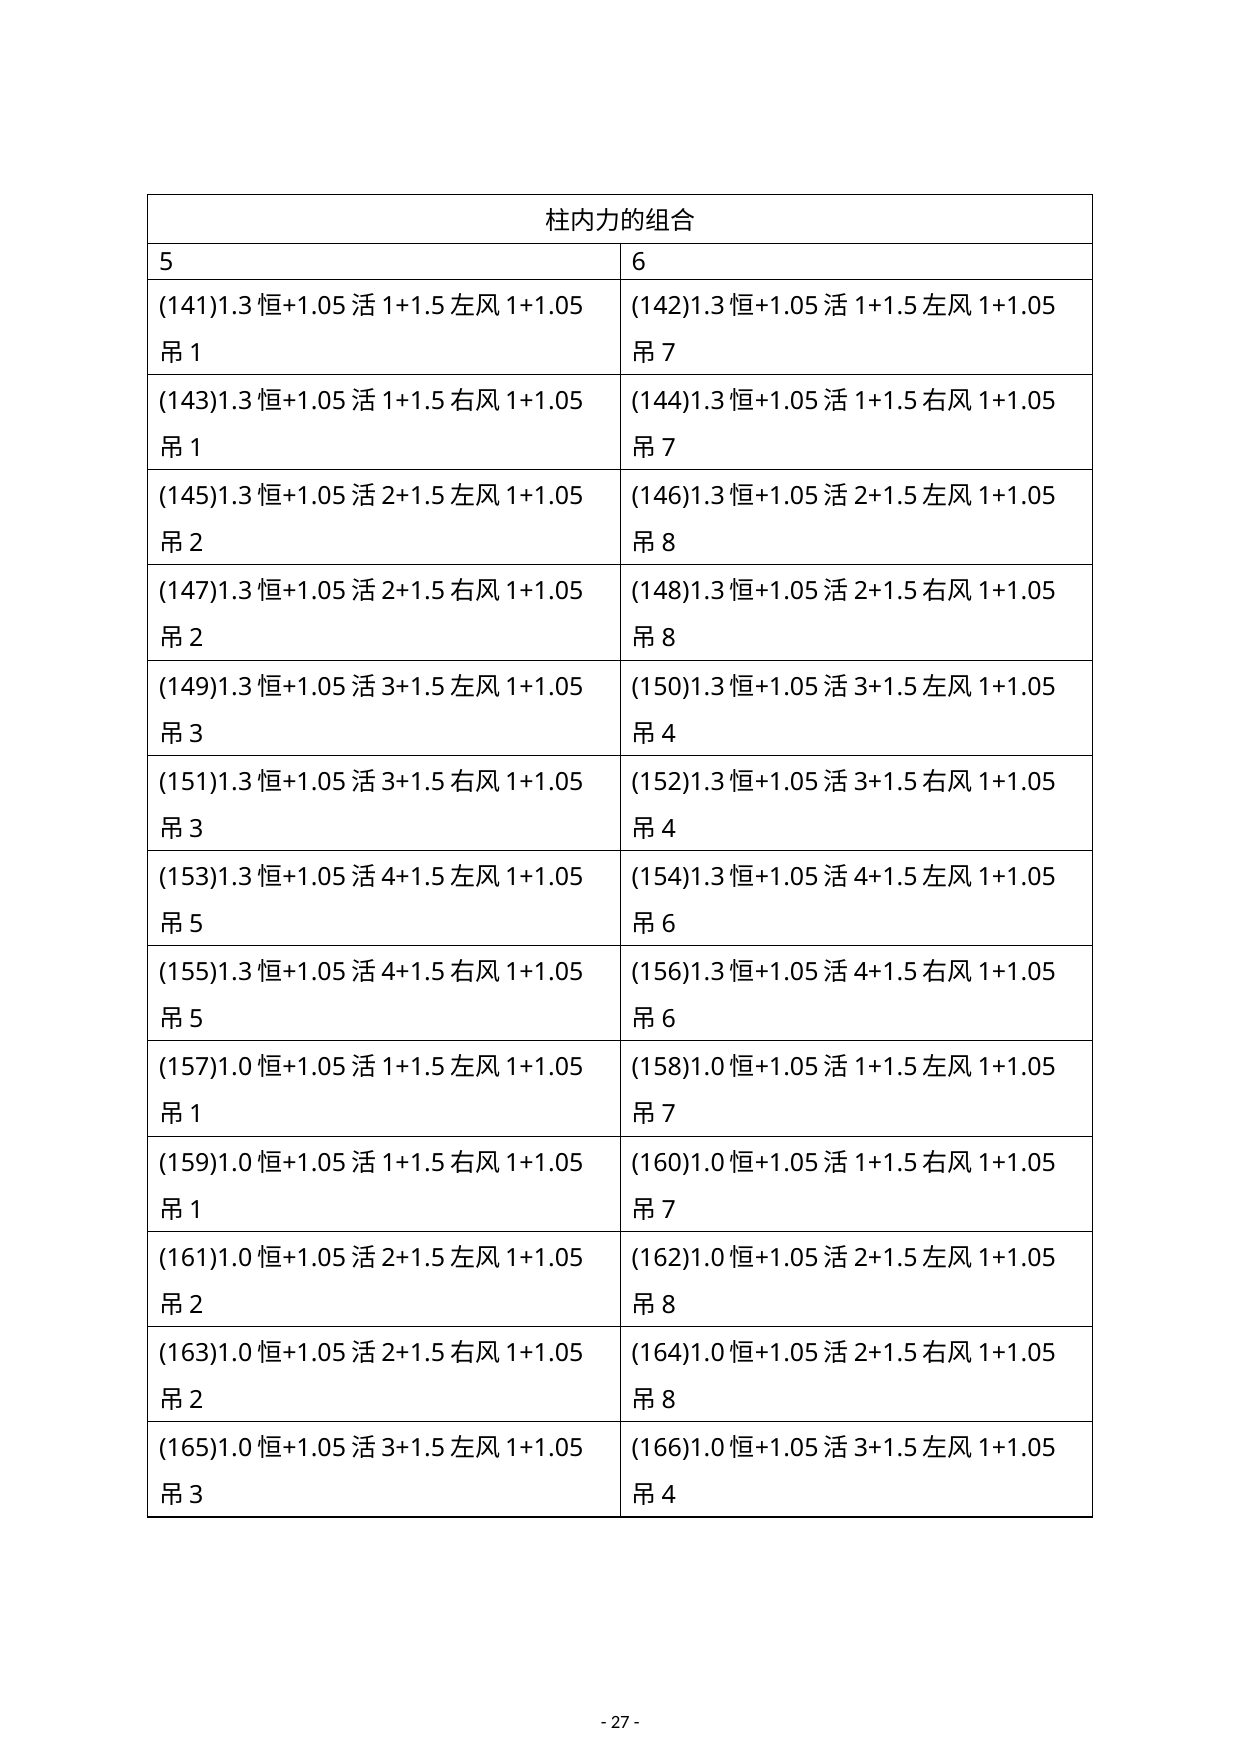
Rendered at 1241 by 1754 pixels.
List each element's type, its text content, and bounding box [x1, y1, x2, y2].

table_cell (151)1.3恒+1.05活3+1.5右风1+1.05吊3 [148, 756, 620, 850]
table_cell (155)1.3恒+1.05活4+1.5右风1+1.05吊5 [148, 946, 620, 1040]
table_cell (150)1.3恒+1.05活3+1.5左风1+1.05吊4 [621, 661, 1092, 755]
table_cell (140)1.0恒+1.05活4+0.9右风1+1.5吊6 [621, 244, 1092, 279]
table_cell (162)1.0恒+1.05活2+1.5左风1+1.05吊8 [621, 1232, 1092, 1326]
table_cell (159)1.0恒+1.05活1+1.5右风1+1.05吊1 [148, 1137, 620, 1231]
table_cell (156)1.3恒+1.05活4+1.5右风1+1.05吊6 [621, 946, 1092, 1040]
table_cell (149)1.3恒+1.05活3+1.5左风1+1.05吊3 [148, 661, 620, 755]
table_cell (157)1.0恒+1.05活1+1.5左风1+1.05吊1 [148, 1041, 620, 1136]
table_header 柱内力的组合 [148, 195, 1092, 242]
table_cell (153)1.3恒+1.05活4+1.5左风1+1.05吊5 [148, 851, 620, 945]
table_cell (161)1.0恒+1.05活2+1.5左风1+1.05吊2 [148, 1232, 620, 1326]
table_cell (139)1.0恒+1.05活4+0.9右风1+1.5吊5 [148, 244, 620, 279]
table_cell (160)1.0恒+1.05活1+1.5右风1+1.05吊7 [621, 1137, 1092, 1231]
table_cell (145)1.3恒+1.05活2+1.5左风1+1.05吊2 [148, 470, 620, 564]
table_cell (165)1.0恒+1.05活3+1.5左风1+1.05吊3 [148, 1422, 620, 1516]
table_cell (146)1.3恒+1.05活2+1.5左风1+1.05吊8 [621, 470, 1092, 564]
table_cell (141)1.3恒+1.05活1+1.5左风1+1.05吊1 [148, 280, 620, 374]
table_cell (143)1.3恒+1.05活1+1.5右风1+1.05吊1 [148, 375, 620, 469]
table_cell (163)1.0恒+1.05活2+1.5右风1+1.05吊2 [148, 1327, 620, 1421]
table_cell (152)1.3恒+1.05活3+1.5右风1+1.05吊4 [621, 756, 1092, 850]
table_cell (148)1.3恒+1.05活2+1.5右风1+1.05吊8 [621, 565, 1092, 659]
table_cell (147)1.3恒+1.05活2+1.5右风1+1.05吊2 [148, 565, 620, 659]
table_cell (158)1.0恒+1.05活1+1.5左风1+1.05吊7 [621, 1041, 1092, 1136]
table_cell (154)1.3恒+1.05活4+1.5左风1+1.05吊6 [621, 851, 1092, 945]
table_cell (144)1.3恒+1.05活1+1.5右风1+1.05吊7 [621, 375, 1092, 469]
table_cell (164)1.0恒+1.05活2+1.5右风1+1.05吊8 [621, 1327, 1092, 1421]
table_cell (166)1.0恒+1.05活3+1.5左风1+1.05吊4 [621, 1422, 1092, 1516]
table_cell (142)1.3恒+1.05活1+1.5左风1+1.05吊7 [621, 280, 1092, 374]
